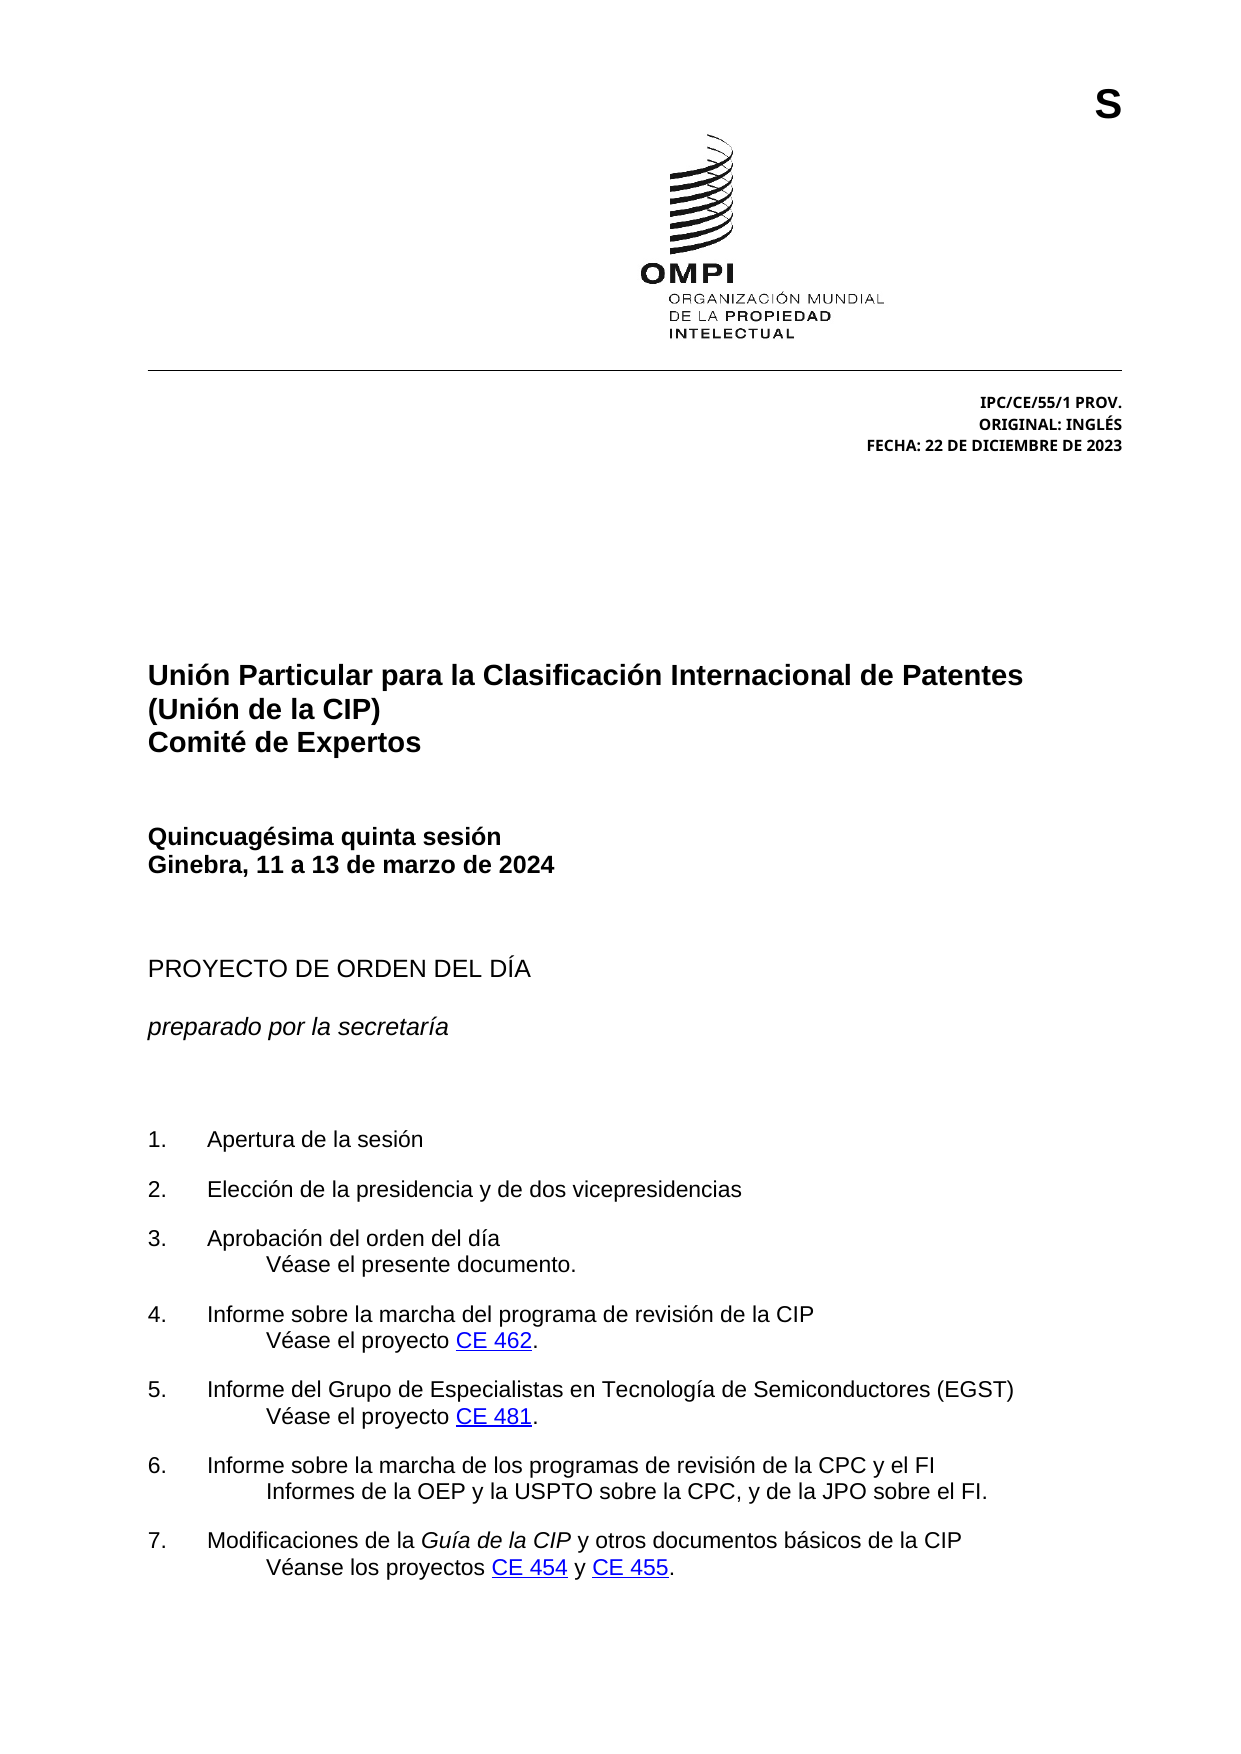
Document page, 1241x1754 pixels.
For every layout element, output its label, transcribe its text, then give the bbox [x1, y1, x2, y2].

text ORIGINAL: inglés [148, 413, 1122, 434]
text Comité de Expertos [148, 725, 1122, 759]
text S [148, 79, 1122, 127]
text Aprobación del orden del día Véase el presente documento. [148, 1225, 1122, 1278]
text IPC/CE/55/1 prov. [148, 371, 1122, 413]
text PROYECTO DE ORDEN DEL DÍA [148, 954, 1122, 983]
text Informe del Grupo de Especialistas en Tecnología de Semiconductores (EGST) Véase el proyecto CE 481. [148, 1376, 1122, 1429]
text preparado por la secretaría [148, 1011, 1122, 1040]
text Apertura de la sesión [148, 1126, 1122, 1153]
text Informe sobre la marcha de los programas de revisión de la CPC y el FI Informes de la OEP y la USPTO sobre la CPC, y de la JPO sobre el FI. [148, 1452, 1122, 1504]
text (Unión de la CIP) [148, 692, 1122, 725]
text Quincuagésima quinta sesión [148, 821, 1122, 850]
picture [626, 127, 931, 345]
text FECHA: 22 de diciembre de 2023 [148, 434, 1122, 456]
text Ginebra, 11 a 13 de marzo de 2024 [148, 850, 1122, 879]
text Elección de la presidencia y de dos vicepresidencias [148, 1176, 1122, 1202]
text Informe sobre la marcha del programa de revisión de la CIP Véase el proyecto CE 462. [148, 1301, 1122, 1353]
text Unión Particular para la Clasificación Internacional de Patentes [148, 658, 1122, 692]
text Modificaciones de la Guía de la CIP y otros documentos básicos de la CIP Véanse los proyectos CE 454 y CE 455. [148, 1527, 1122, 1580]
